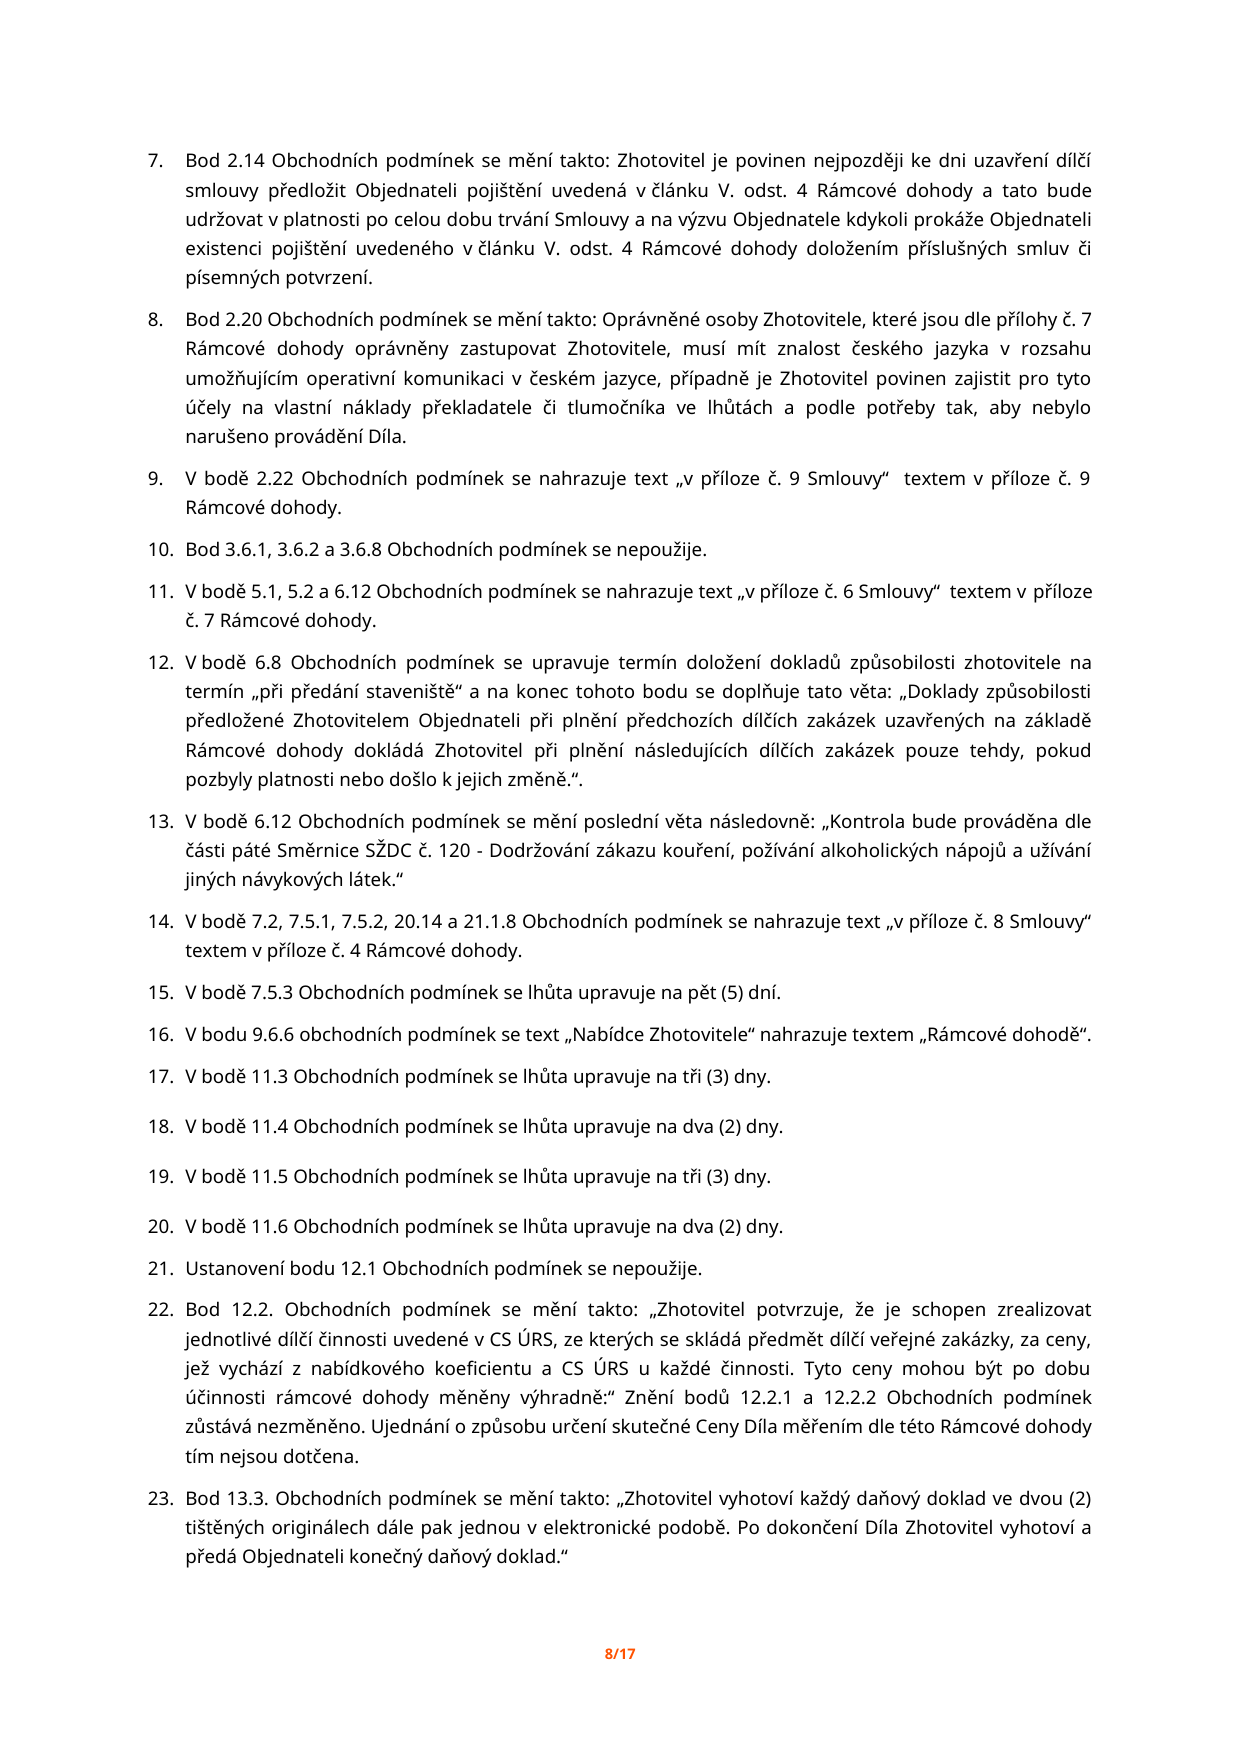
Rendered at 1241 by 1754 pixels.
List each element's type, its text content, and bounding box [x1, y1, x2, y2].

list Ustanovení bodu 12.1 Obchodních podmínek se nepoužije. [148, 1255, 1093, 1281]
list Bod 13.3. Obchodních podmínek se mění takto: „Zhotovitel vyhotoví každý daňový doklad ve dvou (2) tištěných originálech dále pak jednou v elektronické podobě. Po dokončení Díla Zhotovitel vyhotoví a předá Objednateli konečný daňový doklad.“ [148, 1485, 1093, 1569]
list V bodě 11.4 Obchodních podmínek se lhůta upravuje na dva (2) dny. [148, 1113, 1093, 1138]
list Bod 2.20 Obchodních podmínek se mění takto: Oprávněné osoby Zhotovitele, které jsou dle přílohy č. 7 Rámcové dohody oprávněny zastupovat Zhotovitele, musí mít znalost českého jazyka v rozsahu umožňujícím operativní komunikaci v českém jazyce, případně je Zhotovitel povinen zajistit pro tyto účely na vlastní náklady překladatele či tlumočníka ve lhůtách a podle potřeby tak, aby nebylo narušeno provádění Díla. [148, 306, 1093, 449]
list V bodě 7.5.3 Obchodních podmínek se lhůta upravuje na pět (5) dní. [148, 979, 1093, 1005]
list V bodě 7.2, 7.5.1, 7.5.2, 20.14 a 21.1.8 Obchodních podmínek se nahrazuje text „v příloze č. 8 Smlouvy“ textem v příloze č. 4 Rámcové dohody. [148, 908, 1093, 963]
list V bodu 9.6.6 obchodních podmínek se text „Nabídce Zhotovitele“ nahrazuje textem „Rámcové dohodě“. [148, 1021, 1093, 1047]
list V bodě 6.8 Obchodních podmínek se upravuje termín doložení dokladů způsobilosti zhotovitele na termín „při předání staveniště“ a na konec tohoto bodu se doplňuje tato věta: „Doklady způsobilosti předložené Zhotovitelem Objednateli při plnění předchozích dílčích zakázek uzavřených na základě Rámcové dohody dokládá Zhotovitel při plnění následujících dílčích zakázek pouze tehdy, pokud pozbyly platnosti nebo došlo k jejich změně.“. [148, 649, 1093, 792]
list V bodě 5.1, 5.2 a 6.12 Obchodních podmínek se nahrazuje text „v příloze č. 6 Smlouvy“ textem v příloze č. 7 Rámcové dohody. [148, 578, 1093, 633]
list V bodě 6.12 Obchodních podmínek se mění poslední věta následovně: „Kontrola bude prováděna dle části páté Směrnice SŽDC č. 120 - Dodržování zákazu kouření, požívání alkoholických nápojů a užívání jiných návykových látek.“ [148, 808, 1093, 892]
list Bod 2.14 Obchodních podmínek se mění takto: Zhotovitel je povinen nejpozději ke dni uzavření dílčí smlouvy předložit Objednateli pojištění uvedená v článku V. odst. 4 Rámcové dohody a tato bude udržovat v platnosti po celou dobu trvání Smlouvy a na výzvu Objednatele kdykoli prokáže Objednateli existenci pojištění uvedeného v článku V. odst. 4 Rámcové dohody doložením příslušných smluv či písemných potvrzení. [148, 148, 1093, 290]
list V bodě 11.3 Obchodních podmínek se lhůta upravuje na tři (3) dny. [148, 1063, 1093, 1088]
list Bod 3.6.1, 3.6.2 a 3.6.8 Obchodních podmínek se nepoužije. [148, 536, 1093, 562]
list Bod 12.2. Obchodních podmínek se mění takto: „Zhotovitel potvrzuje, že je schopen zrealizovat jednotlivé dílčí činnosti uvedené v CS ÚRS, ze kterých se skládá předmět dílčí veřejné zakázky, za ceny, jež vychází z nabídkového koeficientu a CS ÚRS u každé činnosti. Tyto ceny mohou být po dobu účinnosti rámcové dohody měněny výhradně:“ Znění bodů 12.2.1 a 12.2.2 Obchodních podmínek zůstává nezměněno. Ujednání o způsobu určení skutečné Ceny Díla měřením dle této Rámcové dohody tím nejsou dotčena. [148, 1297, 1093, 1469]
list V bodě 11.5 Obchodních podmínek se lhůta upravuje na tři (3) dny. [148, 1163, 1093, 1189]
list V bodě 11.6 Obchodních podmínek se lhůta upravuje na dva (2) dny. [148, 1213, 1093, 1239]
list V bodě 2.22 Obchodních podmínek se nahrazuje text „v příloze č. 9 Smlouvy“ textem v příloze č. 9 Rámcové dohody. [148, 465, 1093, 520]
